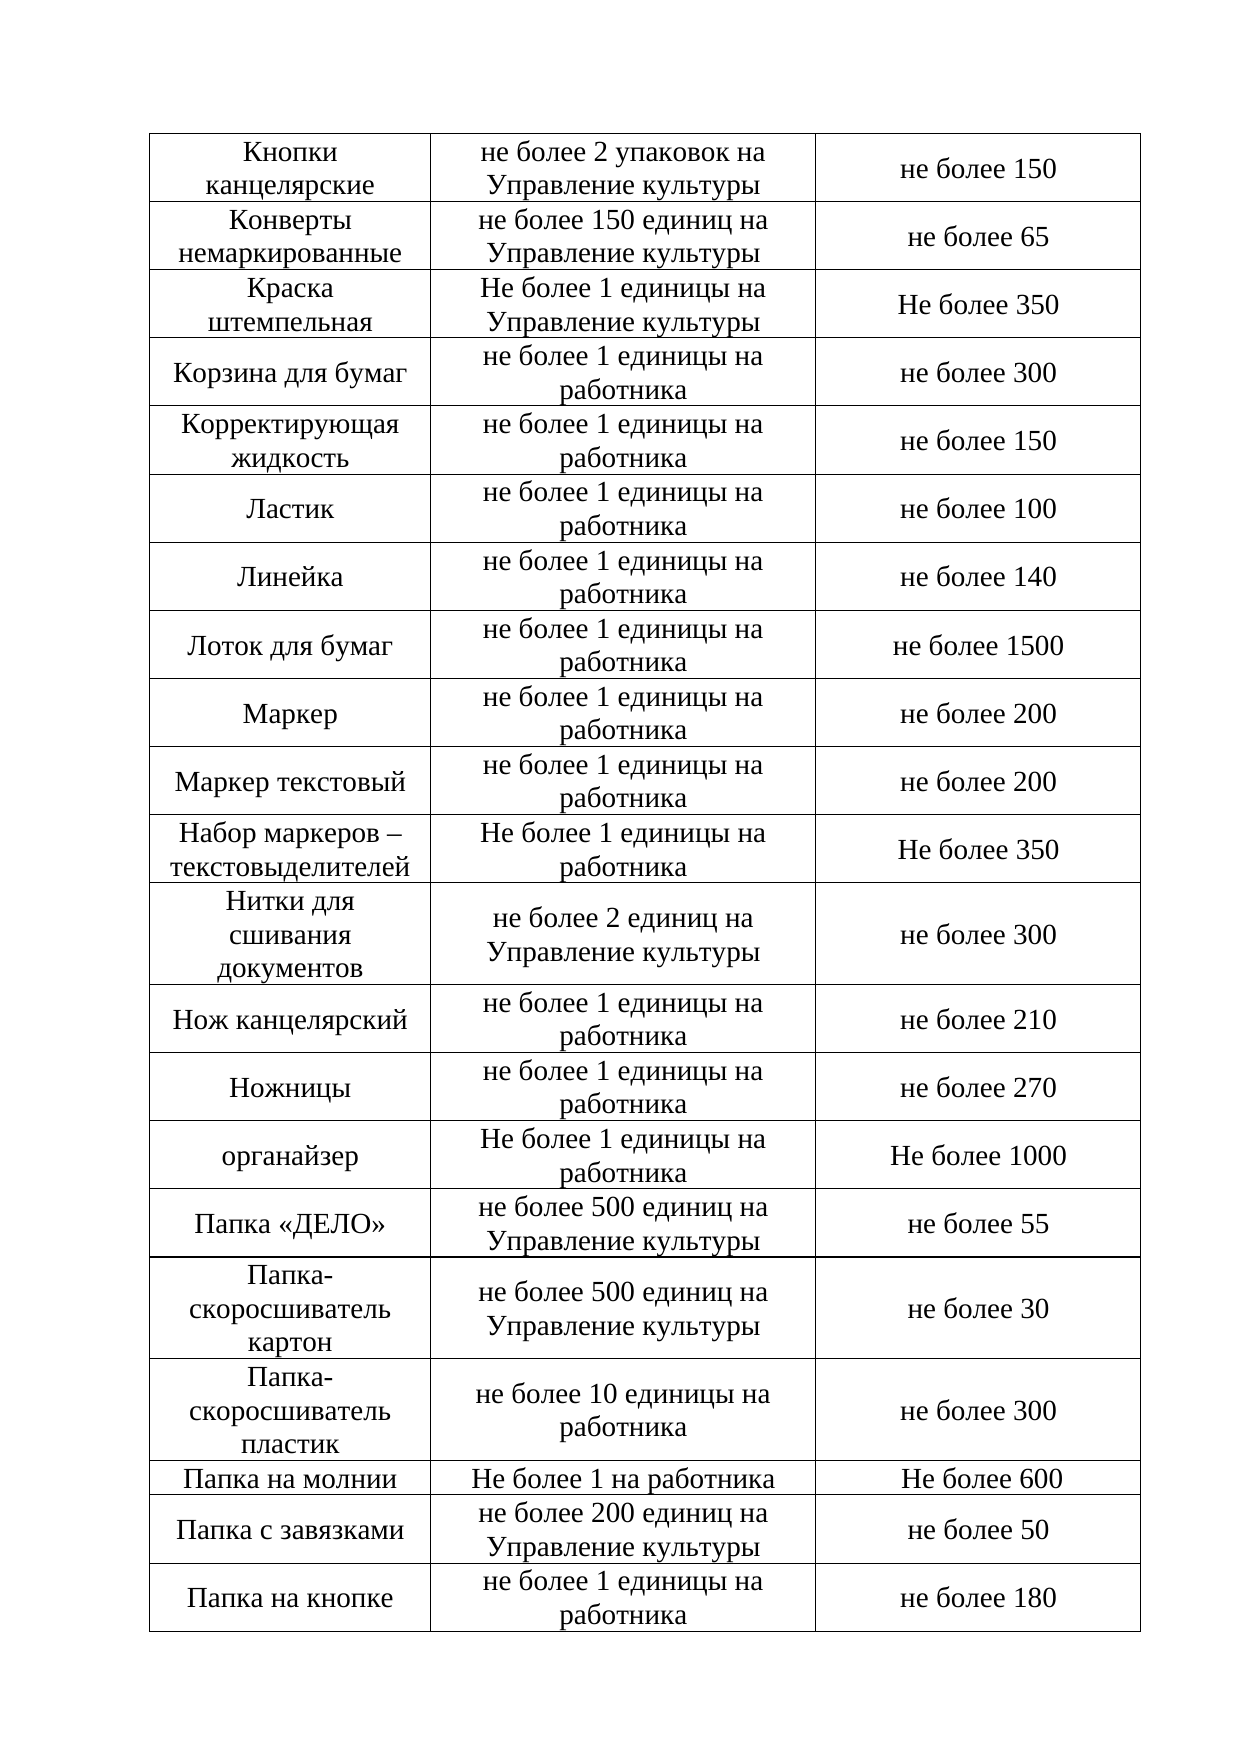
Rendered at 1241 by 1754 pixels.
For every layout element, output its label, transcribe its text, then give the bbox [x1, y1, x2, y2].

table_cell Не более 1000 [816, 1121, 1140, 1188]
table_cell Папка-скоросшиватель картон [150, 1258, 430, 1358]
table_cell не более 1 единицы на работника [431, 543, 815, 610]
table_cell не более 500 единиц на Управление культуры [431, 1258, 815, 1358]
table_cell Краска штемпельная [150, 270, 430, 337]
table_cell не более 1 единицы на работника [431, 679, 815, 746]
table_cell Папка-скоросшиватель пластик [150, 1359, 430, 1460]
table_cell Корзина для бумаг [150, 338, 430, 405]
table_cell не более 150 единиц на Управление культуры [431, 202, 815, 269]
table_cell не более 2 единиц на Управление культуры [431, 883, 815, 984]
table_cell не более 1 единицы на работника [431, 338, 815, 405]
table_cell Нож канцелярский [150, 985, 430, 1052]
table_cell Не более 1 единицы на работника [431, 815, 815, 882]
table_cell Кнопки канцелярские [150, 134, 430, 201]
table_cell Конверты немаркированные [150, 202, 430, 269]
table_cell Не более 350 [816, 815, 1140, 882]
table_cell не более 500 единиц на Управление культуры [431, 1189, 815, 1256]
table_cell не более 50 [816, 1495, 1140, 1562]
table_cell не более 150 [816, 134, 1140, 201]
table_cell не более 270 [816, 1053, 1140, 1120]
table_cell не более 1 единицы на работника [431, 1053, 815, 1120]
table_cell не более 65 [816, 202, 1140, 269]
table_cell не более 200 [816, 747, 1140, 814]
table_cell не более 200 единиц на Управление культуры [431, 1495, 815, 1562]
table_cell не более 300 [816, 883, 1140, 984]
table_cell не более 1 единицы на работника [431, 475, 815, 542]
table_cell не более 140 [816, 543, 1140, 610]
table_cell органайзер [150, 1121, 430, 1188]
table_cell не более 100 [816, 475, 1140, 542]
table_cell Маркер текстовый [150, 747, 430, 814]
table_cell Ножницы [150, 1053, 430, 1120]
table_cell Набор маркеров – текстовыделителей [150, 815, 430, 882]
table_cell Папка «ДЕЛО» [150, 1189, 430, 1256]
table_cell не более 300 [816, 338, 1140, 405]
table_cell Не более 600 [816, 1461, 1140, 1494]
table_cell не более 1500 [816, 611, 1140, 678]
table_cell не более 1 единицы на работника [431, 747, 815, 814]
table_cell Папка на кнопке [150, 1564, 430, 1631]
table_cell Папка на молнии [150, 1461, 430, 1494]
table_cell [431, 1564, 815, 1631]
table_cell не более 1 единицы на работника [431, 611, 815, 678]
table_cell Не более 1 на работника [431, 1461, 815, 1494]
table_cell Ластик [150, 475, 430, 542]
table_cell Линейка [150, 543, 430, 610]
table_cell не более 150 [816, 406, 1140, 473]
table_cell не более 10 единицы на работника [431, 1359, 815, 1460]
table_cell Не более 350 [816, 270, 1140, 337]
table_cell Корректирующая жидкость [150, 406, 430, 473]
table_cell Папка с завязками [150, 1495, 430, 1562]
table_cell Не более 1 единицы на работника [431, 1121, 815, 1188]
table_cell Маркер [150, 679, 430, 746]
table_cell не более 30 [816, 1258, 1140, 1358]
table_cell не более 2 упаковок на Управление культуры [431, 134, 815, 201]
table_cell не более 210 [816, 985, 1140, 1052]
table_cell не более 55 [816, 1189, 1140, 1256]
table_cell Не более 1 единицы на Управление культуры [431, 270, 815, 337]
table_cell Нитки для сшивания документов [150, 883, 430, 984]
table_cell не более 200 [816, 679, 1140, 746]
table_cell не более 1 единицы на работника [431, 985, 815, 1052]
table_cell не более 180 [816, 1564, 1140, 1631]
table_cell Лоток для бумаг [150, 611, 430, 678]
table_cell не более 1 единицы на работника [431, 406, 815, 473]
table_cell не более 300 [816, 1359, 1140, 1460]
